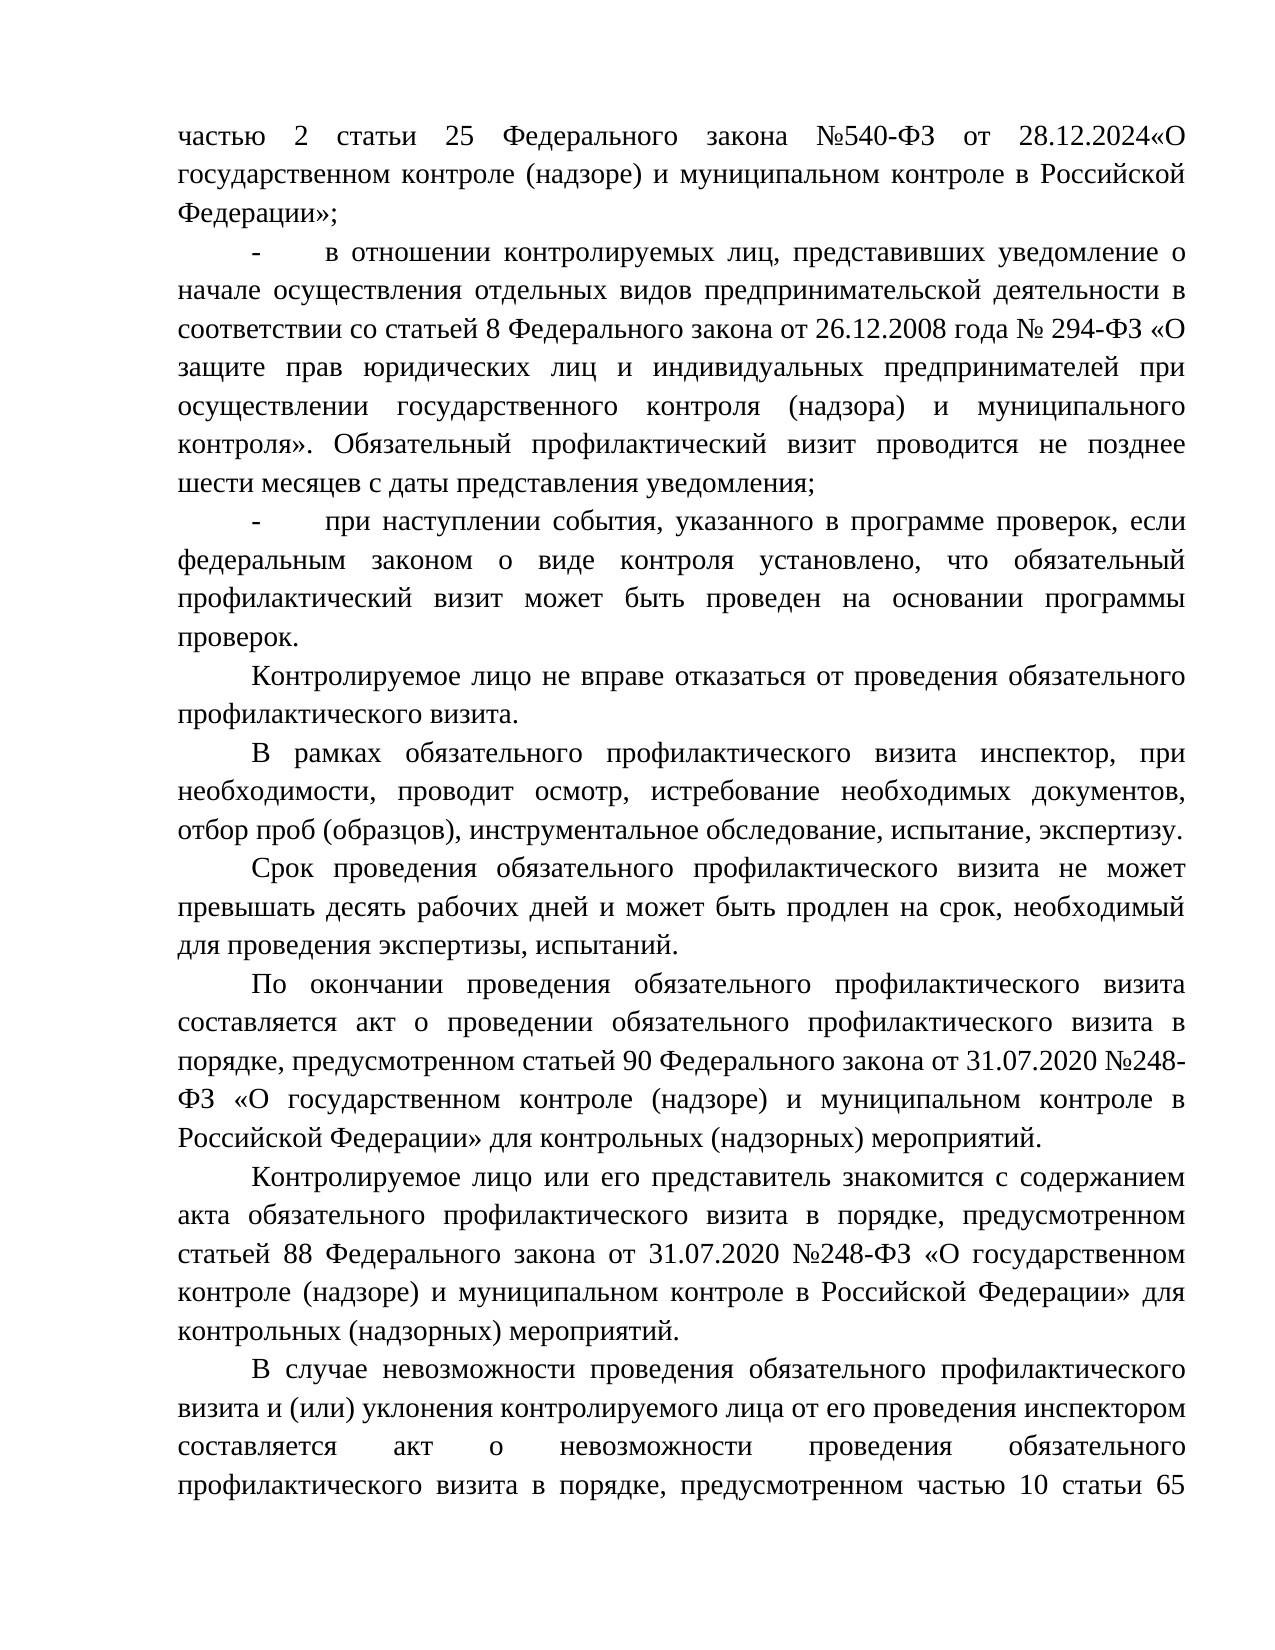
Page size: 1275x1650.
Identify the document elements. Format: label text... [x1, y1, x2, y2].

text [177, 118, 1186, 229]
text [177, 1351, 1186, 1501]
text Контролируемое лицо не вправе отказаться от проведения обязательного профилактического визита. [177, 658, 1186, 730]
text Контролируемое лицо или его представитель знакомится с содержанием акта обязательного профилактического визита в порядке, предусмотренном статьей 88 Федерального закона от 31.07.2020 №248-ФЗ «О государственном контроле (надзоре) и муниципальном контроле в Российской Федерации» для контрольных (надзорных) мероприятий. [177, 1159, 1186, 1346]
text Срок проведения обязательного профилактического визита не может превышать десять рабочих дней и может быть продлен на срок, необходимый для проведения экспертизы, испытаний. [177, 850, 1186, 961]
text - при наступлении события, указанного в программе проверок, если федеральным законом о виде контроля установлено, что обязательный профилактический визит может быть проведен на основании программы проверок. [177, 503, 1186, 653]
text В рамках обязательного профилактического визита инспектор, при необходимости, проводит осмотр, истребование необходимых документов, отбор проб (образцов), инструментальное обследование, испытание, экспертизу. [177, 735, 1186, 845]
text По окончании проведения обязательного профилактического визита составляется акт о проведении обязательного профилактического визита в порядке, предусмотренном статьей 90 Федерального закона от 31.07.2020 №248-ФЗ «О государственном контроле (надзоре) и муниципальном контроле в Российской Федерации» для контрольных (надзорных) мероприятий. [177, 966, 1186, 1154]
text - в отношении контролируемых лиц, представивших уведомление о начале осуществления отдельных видов предпринимательской деятельности в соответствии со статьей 8 Федерального закона от 26.12.2008 года № 294-ФЗ «О защите прав юридических лиц и индивидуальных предпринимателей при осуществлении государственного контроля (надзора) и муниципального контроля». Обязательный профилактический визит проводится не позднее шести месяцев с даты представления уведомления; [177, 234, 1186, 498]
